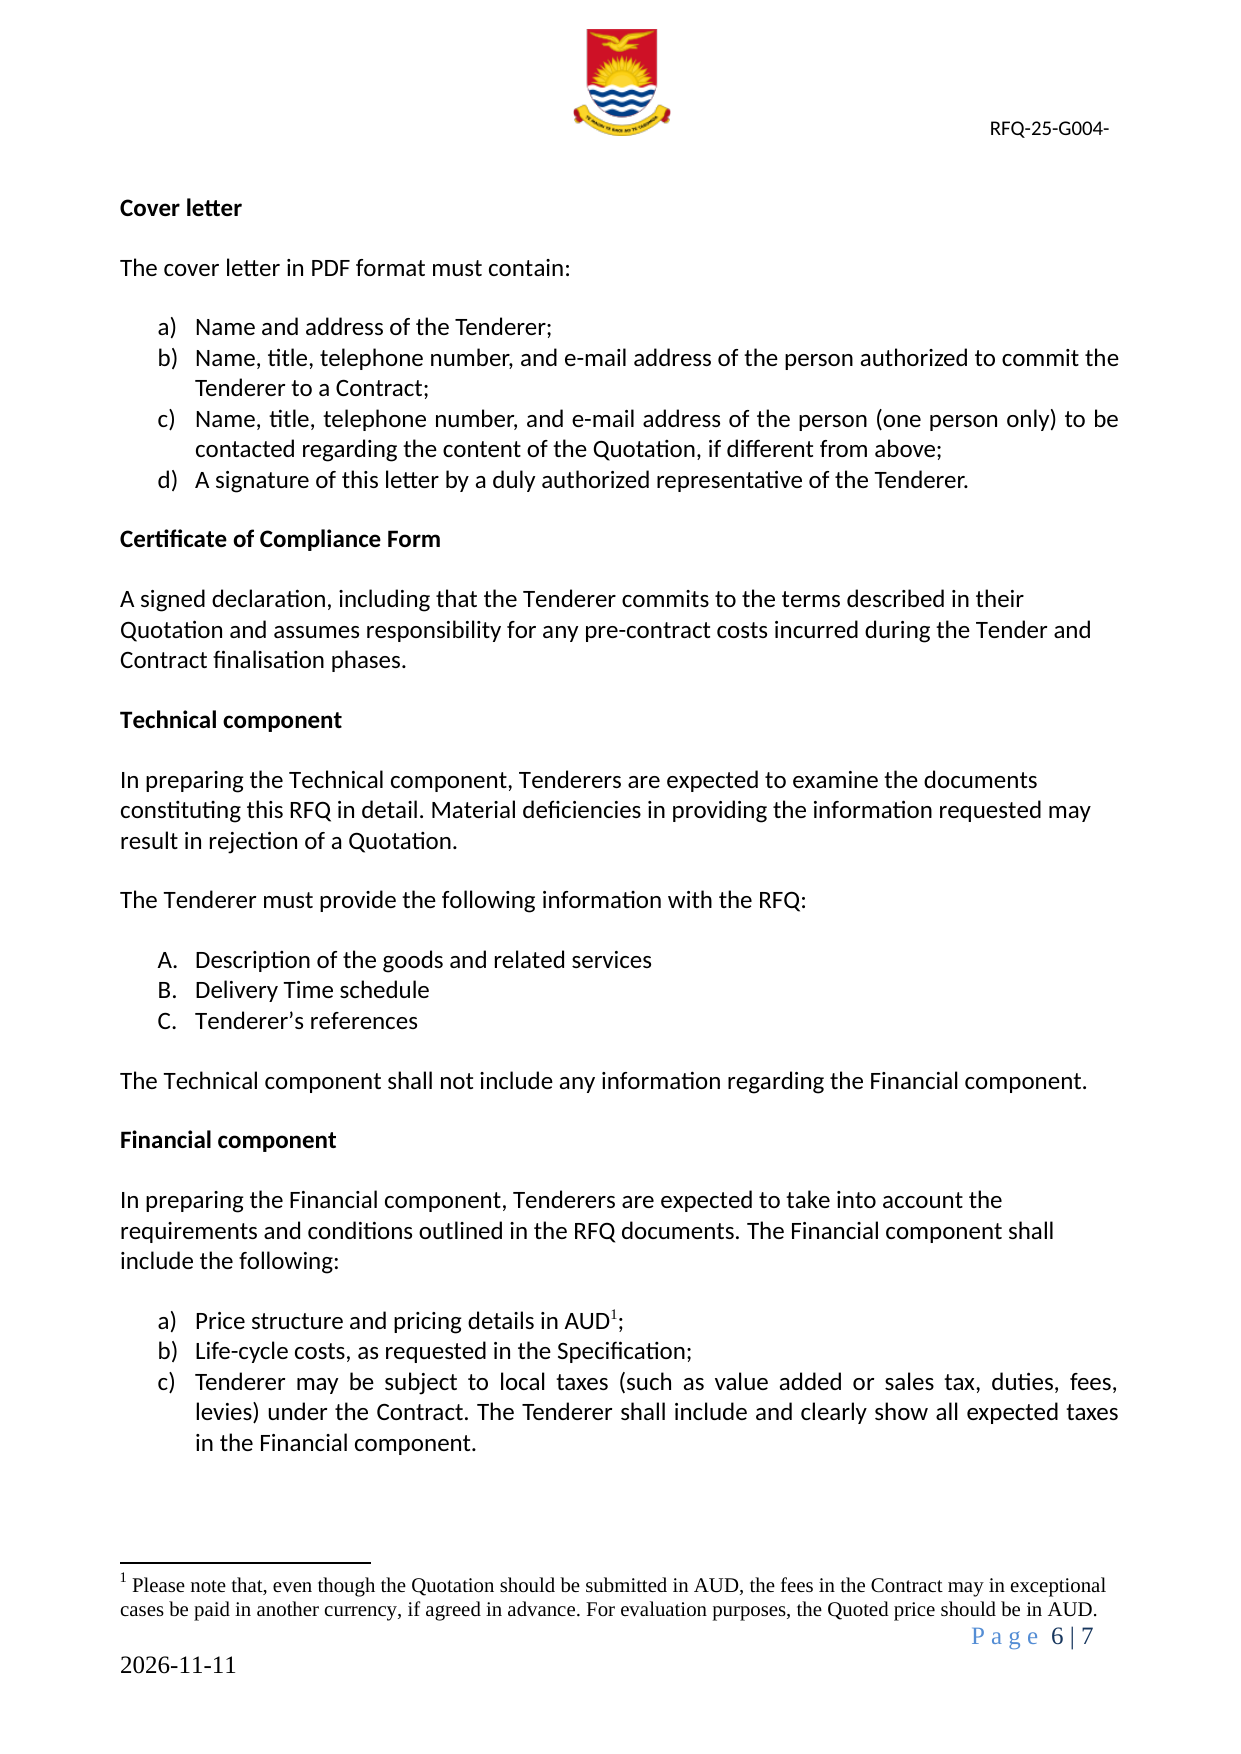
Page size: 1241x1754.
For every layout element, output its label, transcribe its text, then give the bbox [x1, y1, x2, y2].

list Name and address of the Tenderer; [157, 311, 1120, 342]
subtitle Cover letter [120, 192, 1120, 222]
list Life-cycle costs, as requested in the Specification; [157, 1336, 1120, 1366]
list Description of the goods and related services [157, 944, 1120, 975]
subtitle Financial component [120, 1124, 1120, 1155]
subtitle Technical component [120, 704, 1120, 734]
text The cover letter in PDF format must contain: [120, 252, 1120, 282]
list Tenderer may be subject to local taxes (such as value added or sales tax, duties, fees, levies) under the Contract. The Tenderer shall include and clearly show all expected taxes in the Financial component. [157, 1366, 1120, 1458]
list Name, title, telephone number, and e-mail address of the person (one person only) to be contacted regarding the content of the Quotation, if different from above; [157, 403, 1120, 464]
text The Technical component shall not include any information regarding the Financial component. [120, 1065, 1120, 1095]
text In preparing the Financial component, Tenderers are expected to take into account the requirements and conditions outlined in the RFQ documents. The Financial component shall include the following: [120, 1184, 1120, 1276]
list Name, title, telephone number, and e-mail address of the person authorized to commit the Tenderer to a Contract; [157, 342, 1120, 403]
list A signature of this letter by a duly authorized representative of the Tenderer. [157, 464, 1120, 494]
text In preparing the Technical component, Tenderers are expected to examine the documents constituting this RFQ in detail. Material deficiencies in providing the information requested may result in rejection of a Quotation. [120, 764, 1120, 855]
text The Tenderer must provide the following information with the RFQ: [120, 884, 1120, 915]
text A signed declaration, including that the Tenderer commits to the terms described in their Quotation and assumes responsibility for any pre-contract costs incurred during the Tender and Contract finalisation phases. [120, 583, 1120, 675]
list Tenderer’s references [157, 1005, 1120, 1036]
list Price structure and pricing details in AUD; [157, 1305, 1120, 1336]
subtitle Certificate of Compliance Form [120, 524, 1120, 554]
list Delivery Time schedule [157, 975, 1120, 1005]
picture [573, 29, 671, 136]
